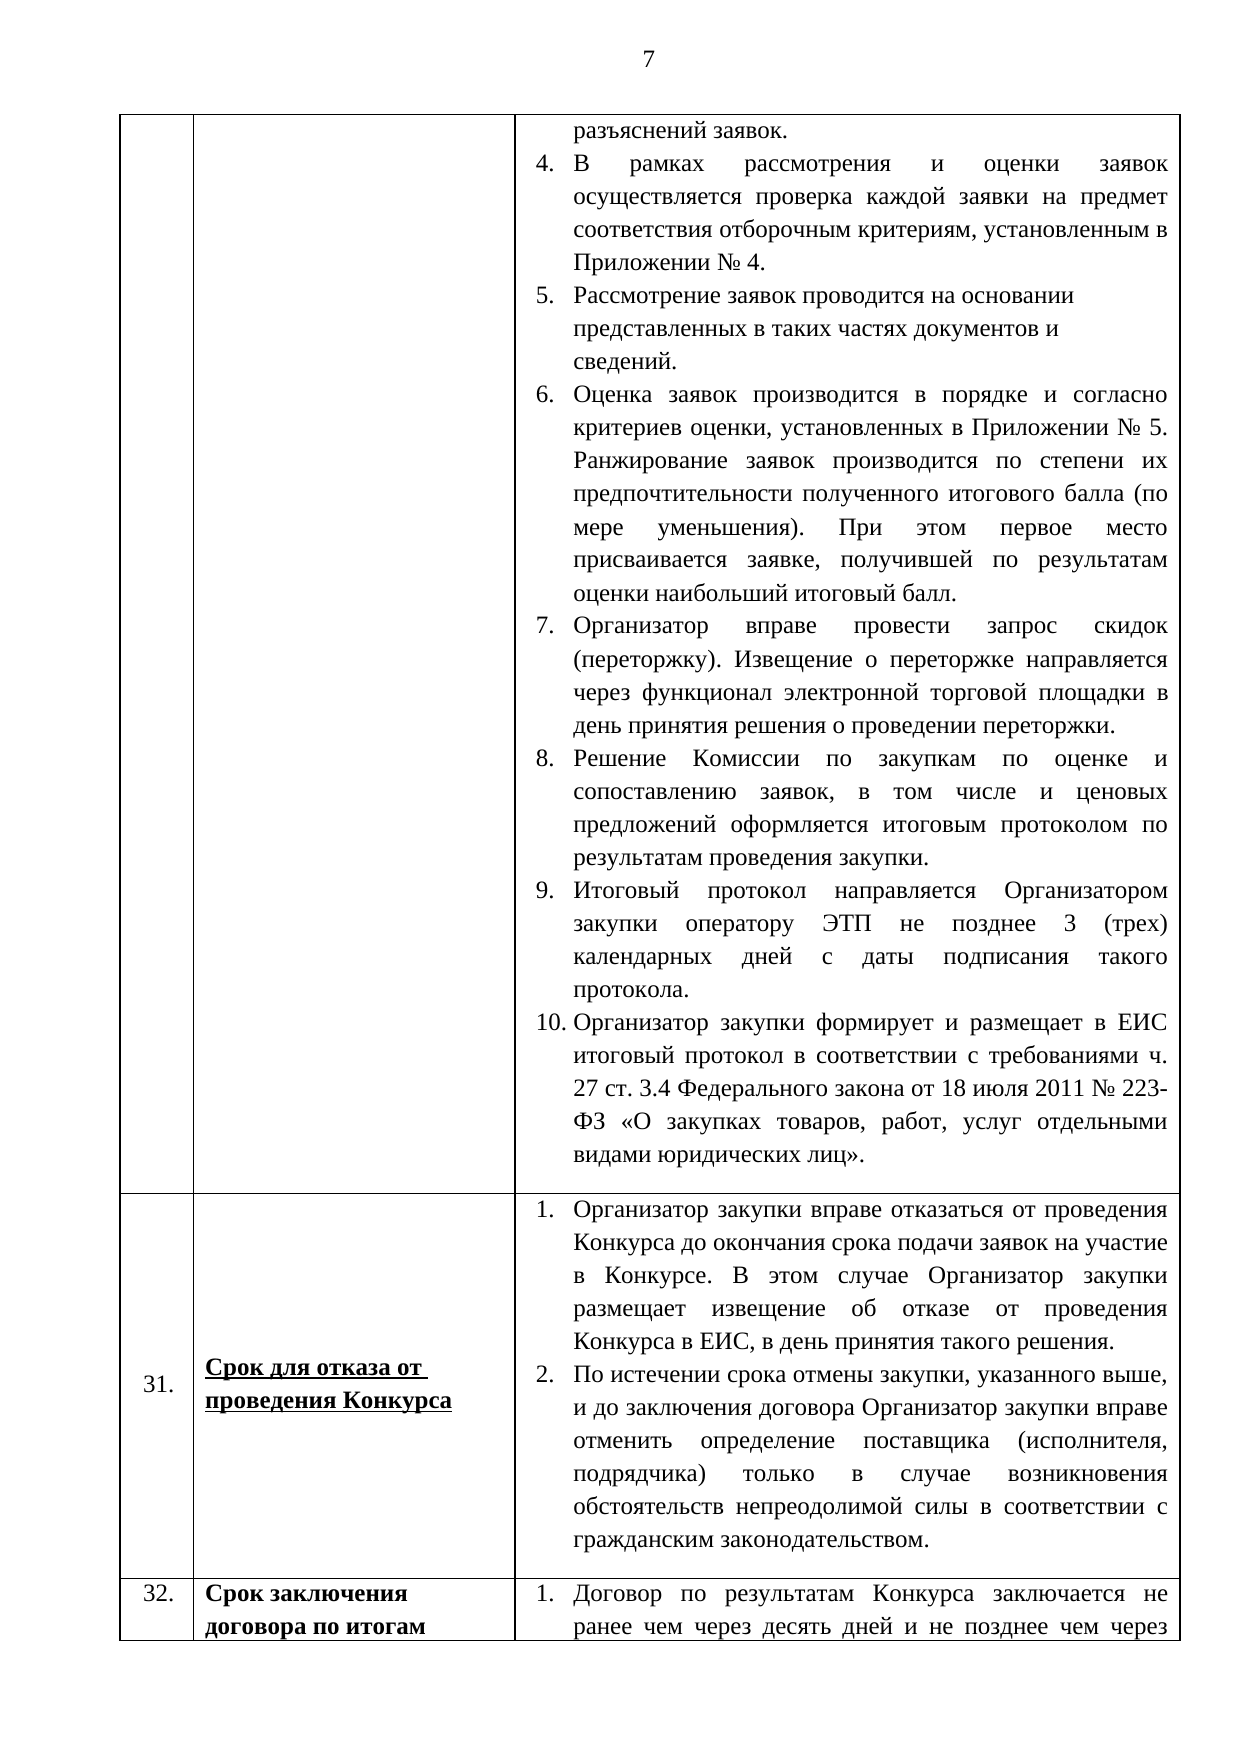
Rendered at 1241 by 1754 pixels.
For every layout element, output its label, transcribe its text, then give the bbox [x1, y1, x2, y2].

table_cell [121, 115, 193, 1193]
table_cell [516, 115, 1179, 1193]
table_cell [516, 1579, 1179, 1640]
table_cell Срок для отказа от проведения Конкурса [194, 1194, 514, 1577]
table_cell Организатор закупки вправе отказаться от проведения Конкурса до окончания срока подачи заявок на участие в Конкурсе. В этом случае Организатор закупки размещает извещение об отказе от проведения Конкурса в ЕИС, в день принятия такого решения. По истечении срока отмены закупки, указанного выше, и до заключения договора Организатор закупки вправе отменить определение поставщика (исполнителя, подрядчика) только в случае возникновения обстоятельств непреодолимой силы в соответствии с гражданским законодательством. [516, 1194, 1179, 1577]
table_cell [121, 1194, 193, 1577]
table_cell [194, 1579, 514, 1640]
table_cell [194, 115, 514, 1193]
table_cell [121, 1579, 193, 1640]
